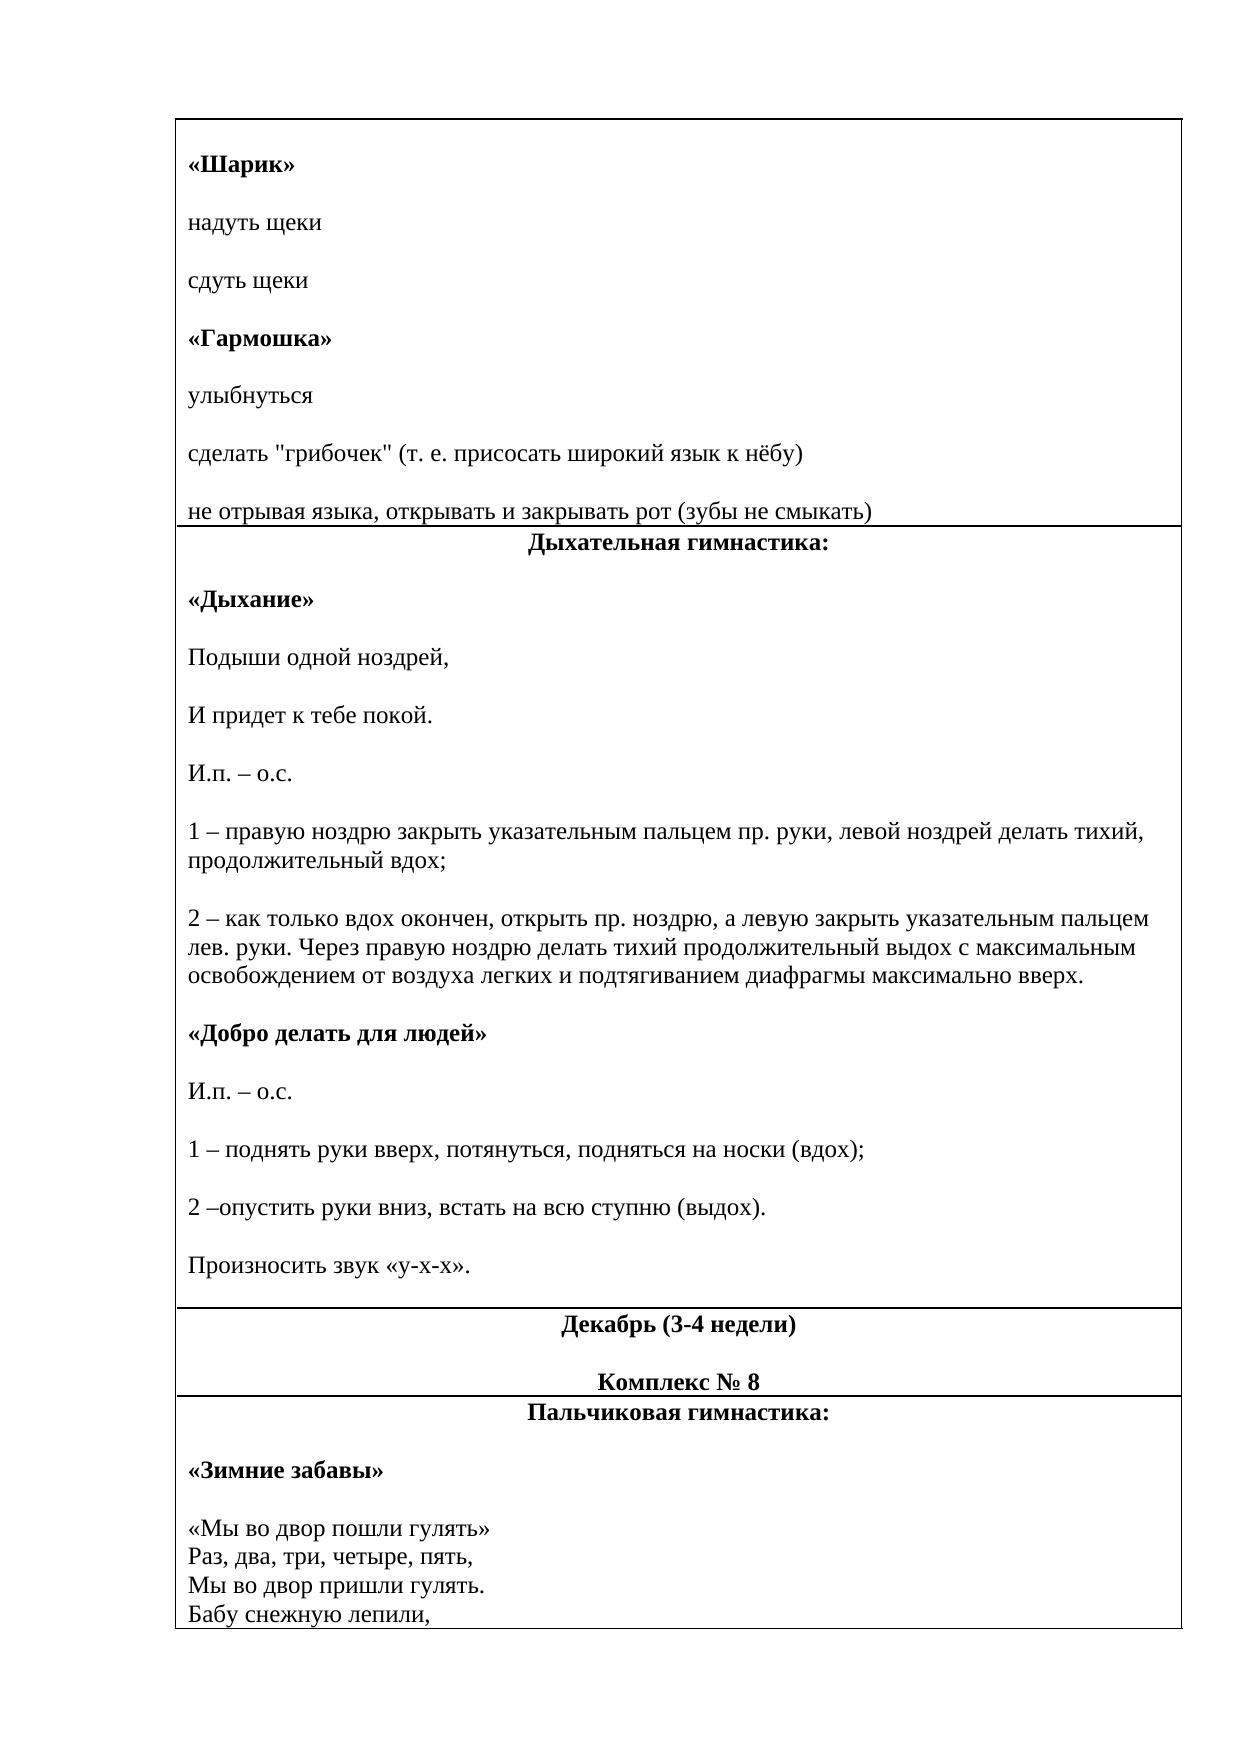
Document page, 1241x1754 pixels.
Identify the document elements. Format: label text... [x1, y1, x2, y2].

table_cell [176, 1396, 1181, 1628]
table_cell Декабрь (3-4 недели) Комплекс № 8 [176, 1308, 1181, 1395]
table_cell Дыхательная гимнастика: «Дыхание» Подыши одной ноздрей, И придет к тебе покой. И.п. – о.с. 1 – правую ноздрю закрыть указательным пальцем пр. руки, левой ноздрей делать тихий, продолжительный вдох; 2 – как только вдох окончен, открыть пр. ноздрю, а левую закрыть указательным пальцем лев. руки. Через правую ноздрю делать тихий продолжительный выдох с максимальным освобождением от воздуха легких и подтягиванием диафрагмы максимально вверх. «Добро делать для людей» И.п. – о.с. 1 – поднять руки вверх, потянуться, подняться на носки (вдох); 2 –опустить руки вниз, встать на всю ступню (выдох). Произносить звук «у-х-х». [176, 526, 1181, 1307]
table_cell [176, 120, 1181, 525]
